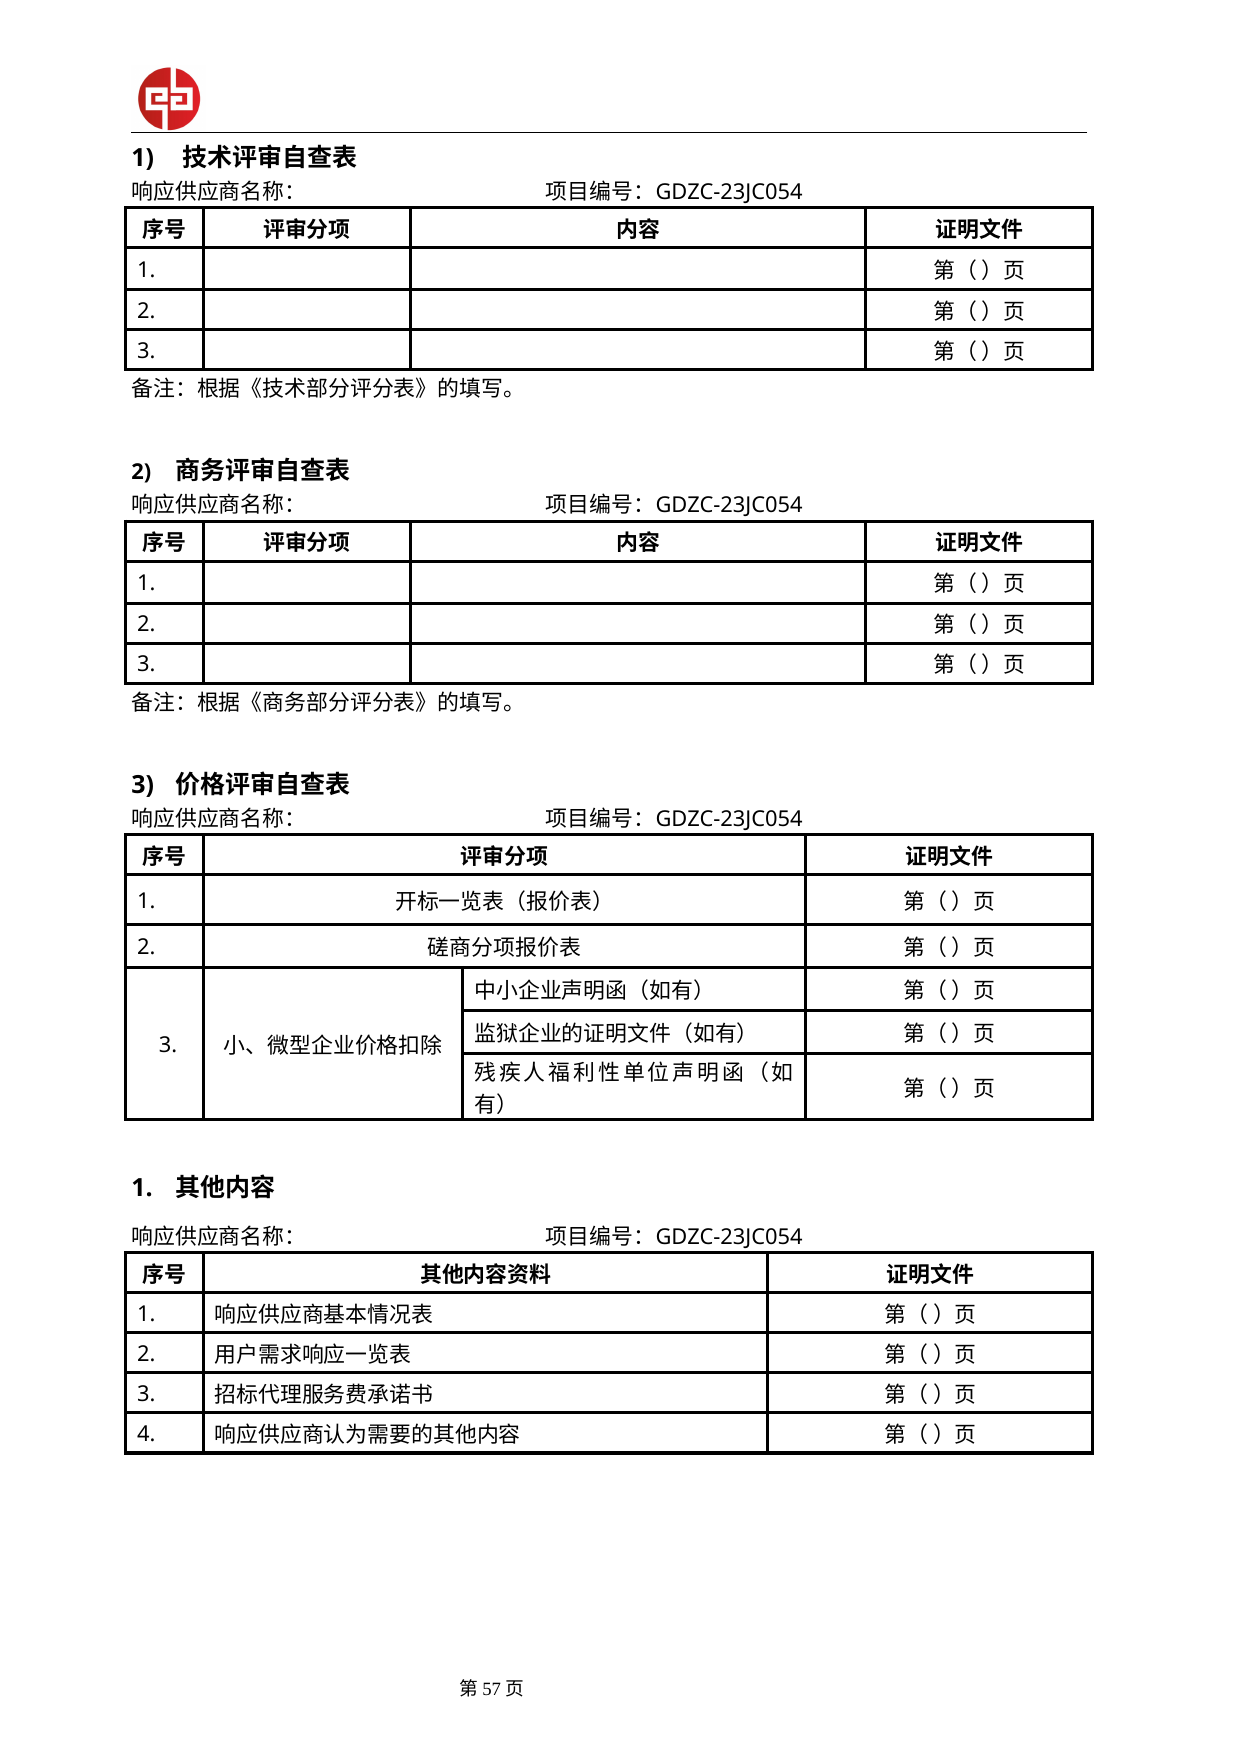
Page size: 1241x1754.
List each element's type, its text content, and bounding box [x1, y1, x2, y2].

table_header 证明文件 [807, 836, 1091, 873]
table_cell [412, 249, 864, 288]
text 响应供应商名称： 项目编号：GDZC-23JC054 [131, 487, 1087, 519]
list 其他内容 [131, 1153, 1087, 1218]
table_cell 第（ ）页 [867, 291, 1091, 328]
table_cell 第（ ）页 [807, 969, 1091, 1009]
table_header 评审分项 [205, 836, 804, 873]
table_header 评审分项 [205, 523, 409, 559]
list 技术评审自查表 [131, 137, 1087, 173]
table_cell [127, 1334, 202, 1371]
table_cell 第（ ）页 [807, 876, 1091, 923]
table_cell 第（ ）页 [807, 1012, 1091, 1052]
picture [131, 65, 207, 132]
table_cell [412, 645, 864, 682]
table_cell [412, 605, 864, 642]
table_cell 第（ ）页 [807, 1055, 1091, 1118]
table_header 证明文件 [867, 209, 1091, 246]
text 备注：根据《商务部分评分表》的填写。 [131, 685, 1087, 717]
table_cell 第（ ）页 [769, 1374, 1091, 1411]
table_cell 第（ ）页 [867, 605, 1091, 642]
table_cell 第（ ）页 [769, 1414, 1091, 1451]
table_cell 第（ ）页 [867, 331, 1091, 368]
table_cell [127, 605, 202, 642]
table_cell [127, 876, 202, 923]
text 响应供应商名称： 项目编号：GDZC-23JC054 [131, 801, 1087, 833]
table_header 内容 [412, 209, 864, 246]
table_cell [205, 645, 409, 682]
table_cell [127, 926, 202, 966]
table_cell 中小企业声明函（如有） [464, 969, 804, 1009]
table_header 内容 [412, 523, 864, 559]
table_header 序号 [127, 523, 202, 559]
table_cell 小、微型企业价格扣除 [205, 969, 461, 1118]
table_cell [127, 563, 202, 602]
table_cell 第（ ）页 [867, 645, 1091, 682]
text 响应供应商名称： 项目编号：GDZC-23JC054 [131, 173, 1087, 206]
table_cell [205, 563, 409, 602]
table_cell 第（ ）页 [769, 1334, 1091, 1371]
table_cell [127, 969, 202, 1118]
table_cell [127, 291, 202, 328]
table_cell 磋商分项报价表 [205, 926, 804, 966]
table_cell [127, 1294, 202, 1331]
table_header 其他内容资料 [205, 1254, 766, 1291]
table_cell [205, 249, 409, 288]
table_cell 监狱企业的证明文件（如有） [464, 1012, 804, 1052]
text 备注：根据《技术部分评分表》的填写。 [131, 371, 1087, 403]
list 商务评审自查表 [131, 451, 1087, 487]
table_header 评审分项 [205, 209, 409, 246]
table_cell [127, 1414, 202, 1451]
table_cell 响应供应商基本情况表 [205, 1294, 766, 1331]
table_cell 用户需求响应一览表 [205, 1334, 766, 1371]
table_cell [127, 1374, 202, 1411]
table_cell [412, 563, 864, 602]
table_cell 第（ ）页 [867, 249, 1091, 288]
table_header 序号 [127, 209, 202, 246]
table_cell 招标代理服务费承诺书 [205, 1374, 766, 1411]
table_cell [412, 331, 864, 368]
table_header 序号 [127, 1254, 202, 1291]
table_header 序号 [127, 836, 202, 873]
table_header 证明文件 [867, 523, 1091, 559]
table_cell 第（ ）页 [867, 563, 1091, 602]
table_cell [205, 291, 409, 328]
table_cell 响应供应商认为需要的其他内容 [205, 1414, 766, 1451]
list 价格评审自查表 [131, 764, 1087, 801]
table_cell 残疾人福利性单位声明函（如有） [464, 1055, 804, 1118]
table_cell [412, 291, 864, 328]
table_cell 开标一览表（报价表） [205, 876, 804, 923]
table_cell [127, 249, 202, 288]
table_cell [127, 331, 202, 368]
table_cell 第（ ）页 [769, 1294, 1091, 1331]
table_cell [205, 605, 409, 642]
table_cell 第（ ）页 [807, 926, 1091, 966]
table_header 证明文件 [769, 1254, 1091, 1291]
table_cell [205, 331, 409, 368]
table_cell [127, 645, 202, 682]
text 响应供应商名称： 项目编号：GDZC-23JC054 [131, 1218, 1087, 1251]
